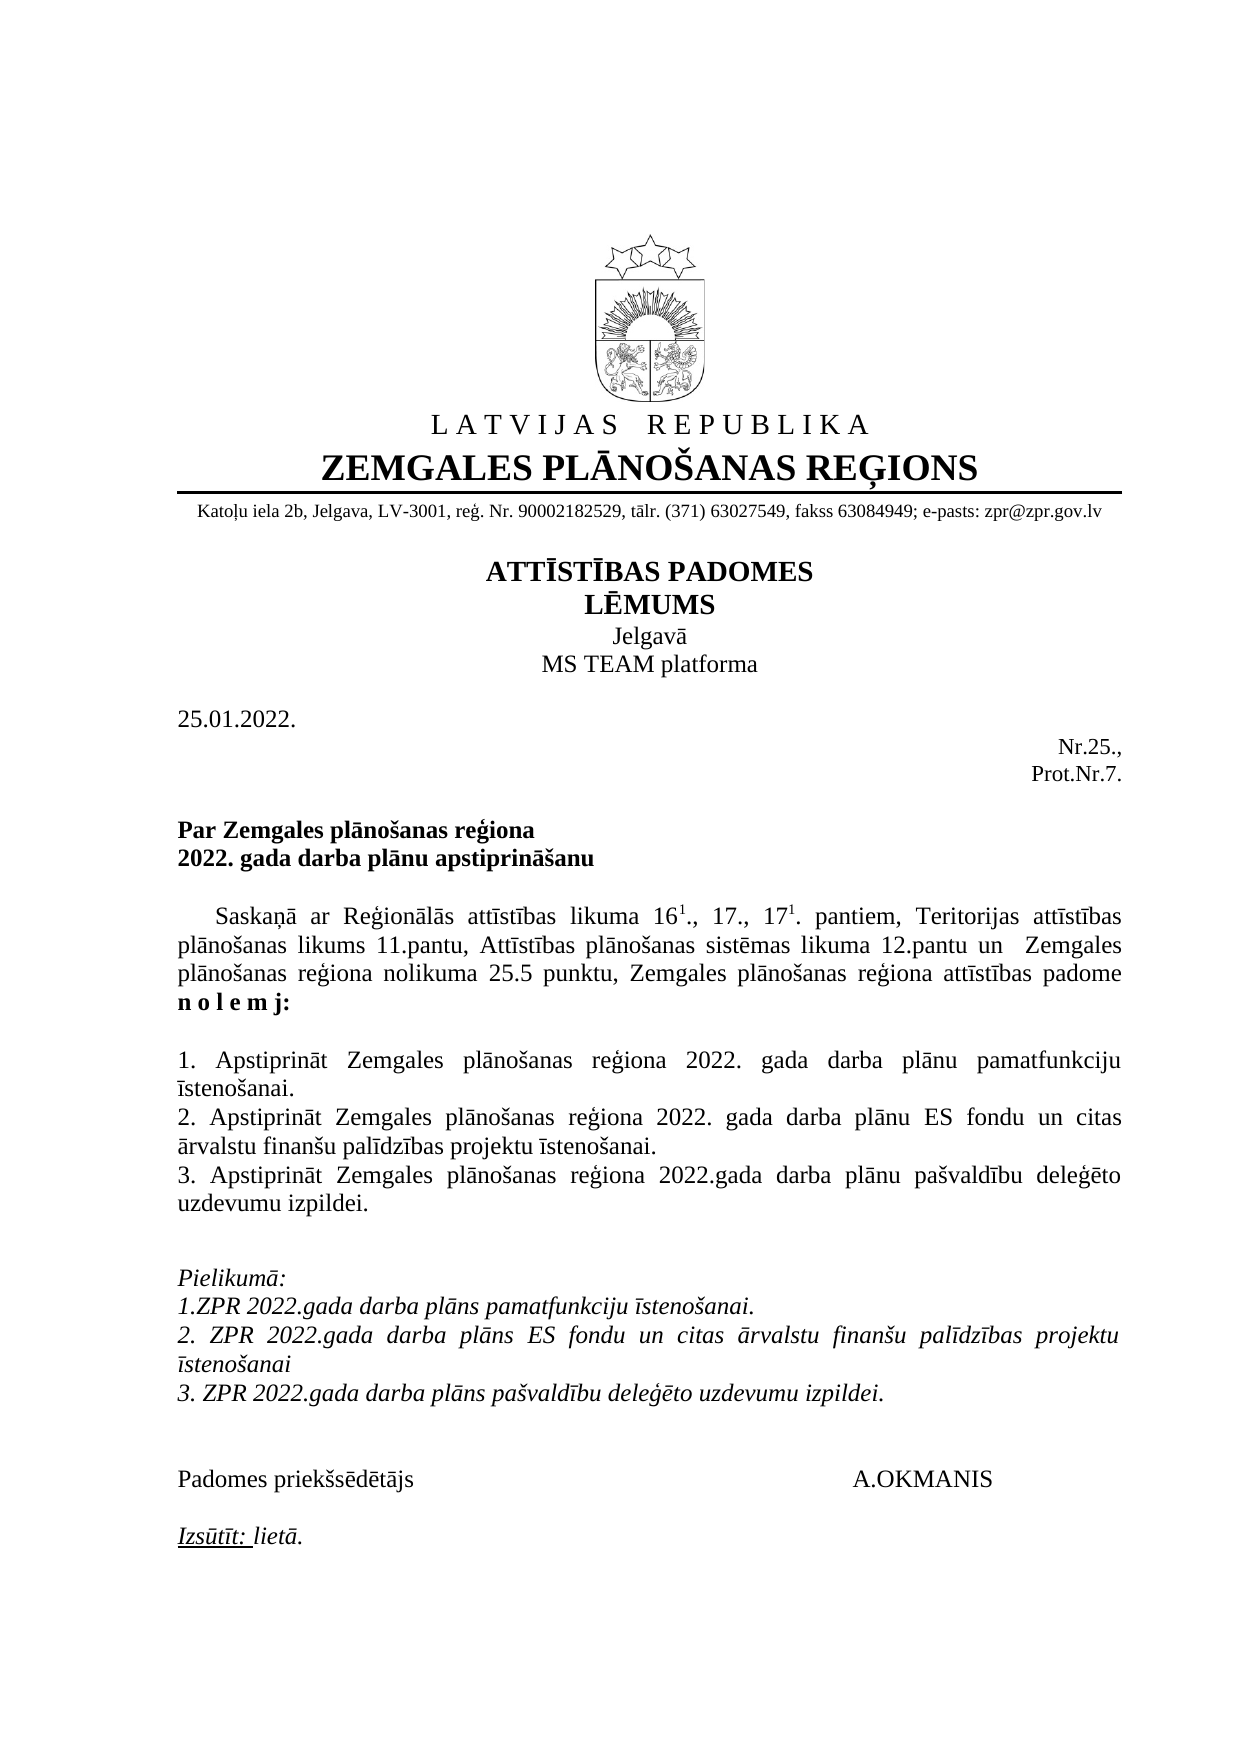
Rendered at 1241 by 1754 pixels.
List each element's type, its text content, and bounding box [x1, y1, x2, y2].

text 25.01.2022. [177, 704, 1122, 733]
text ZEMGALES PLĀNOŠANAS REĢIONS [177, 445, 1122, 491]
text 1. Apstiprināt Zemgales plānošanas reģiona 2022. gada darba plānu pamatfunkciju īstenošanai. [177, 1045, 1122, 1102]
text 3. Apstiprināt Zemgales plānošanas reģiona 2022.gada darba plānu pašvaldību deleģēto uzdevumu izpildei. [177, 1160, 1122, 1217]
text Prot.Nr.7. [177, 760, 1122, 786]
text Nr.25., [177, 733, 1122, 760]
text L A T V I J A S R E P U B L I K A [177, 407, 1122, 440]
text Par Zemgales plānošanas reģiona [177, 815, 1122, 843]
text Saskaņā ar Reģionālās attīstības likuma 161., 17., 171. pantiem, Teritorijas attīstības plānošanas likums 11.pantu, Attīstības plānošanas sistēmas likuma 12.pantu un Zemgales plānošanas reģiona nolikuma 25.5 punktu, Zemgales plānošanas reģiona attīstības padome n o l e m j: [177, 901, 1122, 1016]
text Jelgavā [177, 621, 1122, 649]
text 2. ZPR 2022.gada darba plāns ES fondu un citas ārvalstu finanšu palīdzības projektu īstenošanai [177, 1320, 1122, 1378]
text Katoļu iela 2b, Jelgava, LV-3001, reģ. Nr. 90002182529, tālr. (371) 63027549, fakss 63084949; e-pasts: zpr@zpr.gov.lv [177, 500, 1122, 522]
text 2022. gada darba plānu apstiprināšanu [177, 843, 1122, 872]
text 3. ZPR 2022.gada darba plāns pašvaldību deleģēto uzdevumu izpildei. [177, 1378, 1122, 1406]
text Izsūtīt: lietā. [177, 1521, 1122, 1550]
text Padomes priekšsēdētājs A.OKMANIS [177, 1464, 1122, 1493]
text Pielikumā: [177, 1263, 1122, 1291]
picture [595, 234, 705, 402]
text ATTĪSTĪBAS PADOMES [177, 554, 1122, 587]
text MS TEAM platforma [177, 649, 1122, 678]
text 1.ZPR 2022.gada darba plāns pamatfunkciju īstenošanai. [177, 1291, 1122, 1320]
text LĒMUMS [177, 587, 1122, 621]
text 2. Apstiprināt Zemgales plānošanas reģiona 2022. gada darba plānu ES fondu un citas ārvalstu finanšu palīdzības projektu īstenošanai. [177, 1102, 1122, 1160]
